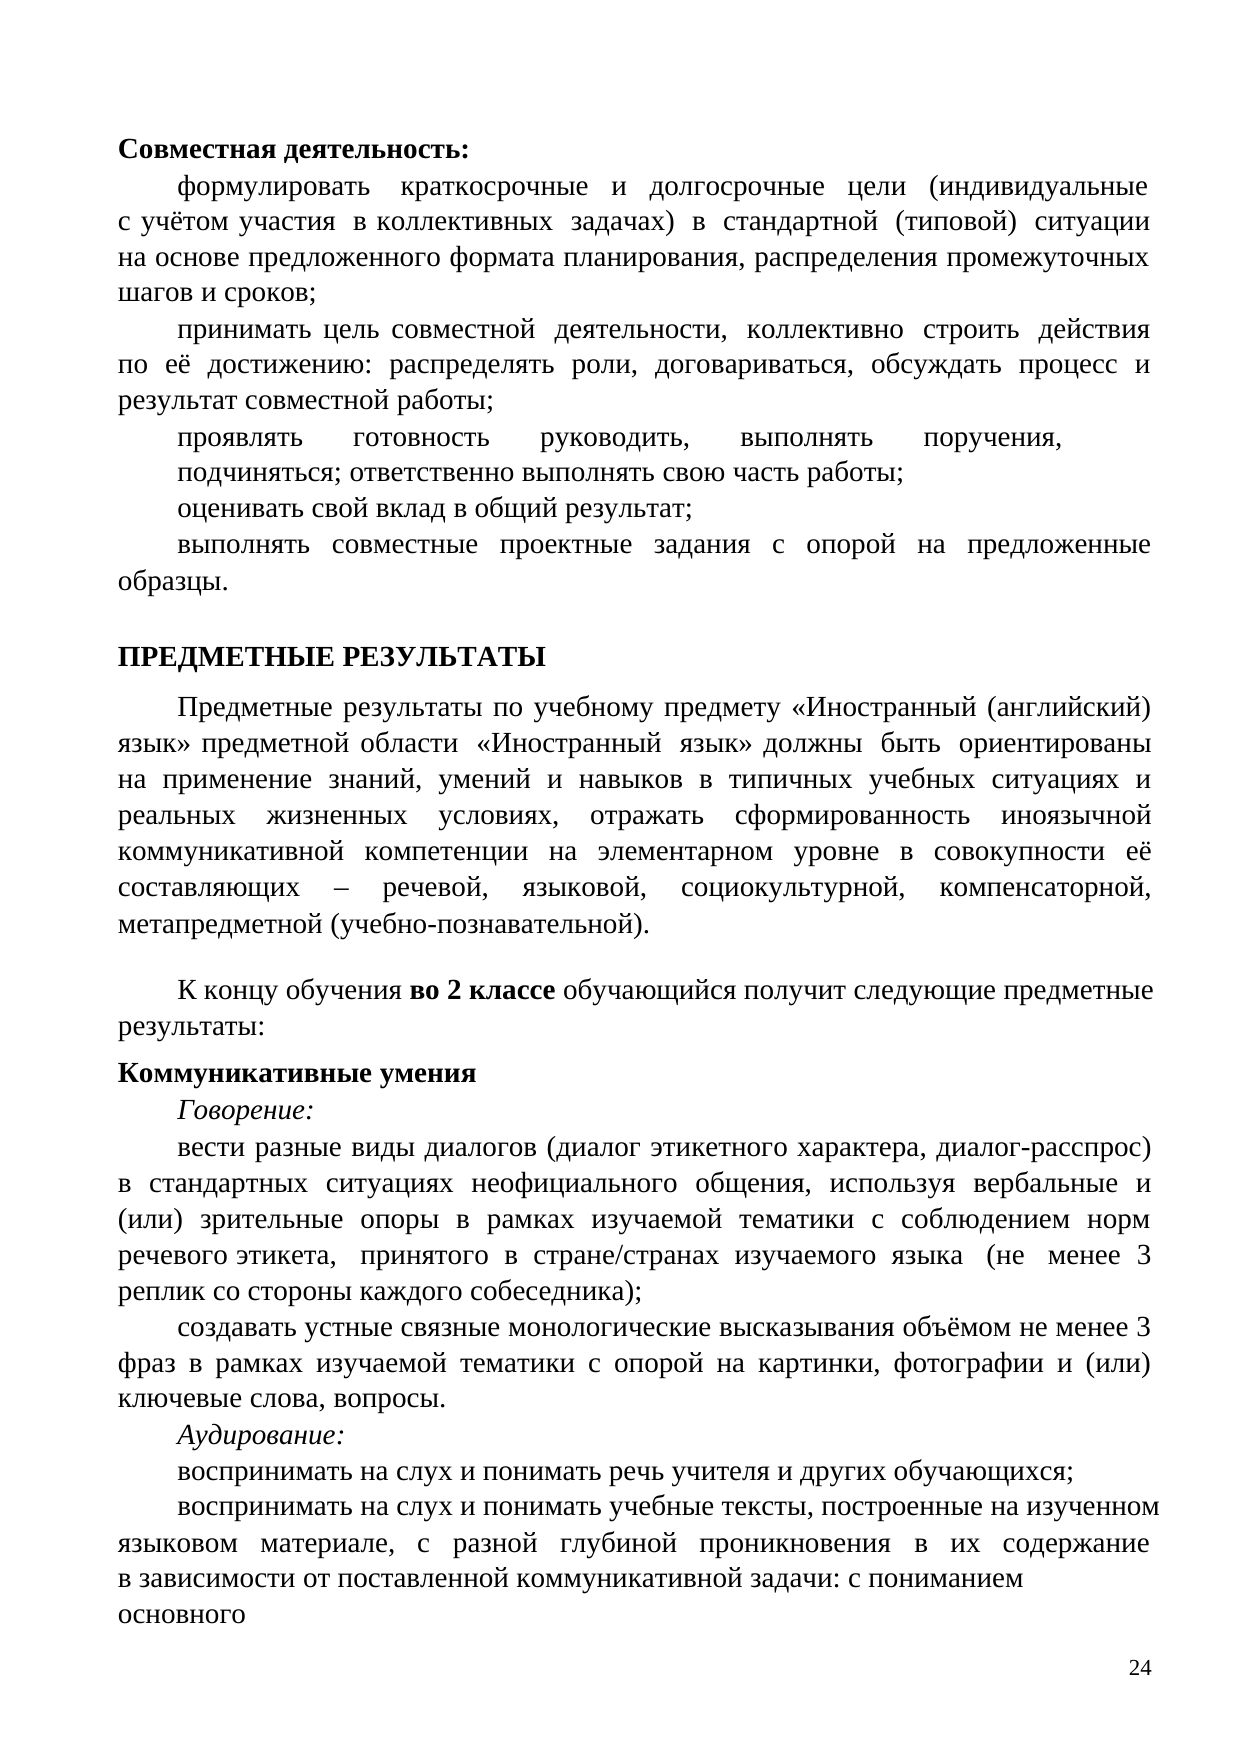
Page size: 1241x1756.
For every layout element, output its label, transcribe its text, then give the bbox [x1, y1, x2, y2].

text выполнять совместные проектные задания с опорой на предложенные образцы. [118, 526, 1151, 597]
text создавать устные связные монологические высказывания объёмом не менее 3 фраз в рамках изучаемой тематики с опорой на картинки, фотографии и (или) ключевые слова, вопросы. [118, 1309, 1152, 1414]
text Говорение: [177, 1092, 1165, 1126]
text проявлять готовность руководить, выполнять поручения, подчиняться; ответственно выполнять свою часть работы; [177, 419, 1063, 488]
text языковом материале, с разной глубиной проникновения в их содержание в зависимости от поставленной коммуникативной задачи: с пониманием основного [118, 1525, 1150, 1630]
text воспринимать на слух и понимать речь учителя и других обучающихся; воспринимать на слух и понимать учебные тексты, построенные на изученном [177, 1453, 1165, 1522]
text Предметные результаты по учебному предмету «Иностранный (английский) язык» предметной области «Иностранный язык» должны быть ориентированы на применение знаний, умений и навыков в типичных учебных ситуациях и реальных жизненных условиях, отражать сформированность иноязычной коммуникативной компетенции на элементарном уровне в совокупности её составляющих – речевой, языковой, социокультурной, компенсаторной, метапредметной (учебно-познавательной). [118, 689, 1152, 939]
text оценивать свой вклад в общий результат; [177, 490, 1165, 524]
text принимать цель совместной деятельности, коллективно строить действия по её достижению: распределять роли, договариваться, обсуждать процесс и результат совместной работы; [118, 311, 1151, 416]
subtitle Коммуникативные умения [118, 1055, 1165, 1089]
text К концу обучения во 2 классе обучающийся получит следующие предметные результаты: [118, 972, 1165, 1041]
subtitle Совместная деятельность: [118, 131, 1165, 164]
text Аудирование: [177, 1417, 1165, 1451]
subtitle ПРЕДМЕТНЫЕ РЕЗУЛЬТАТЫ [118, 639, 1165, 673]
text вести разные виды диалогов (диалог этикетного характера, диалог-расспрос) в стандартных ситуациях неофициального общения, используя вербальные и (или) зрительные опоры в рамках изучаемой тематики с соблюдением норм речевого этикета, принятого в стране/странах изучаемого языка (не менее 3 реплик со стороны каждого собеседника); [118, 1129, 1152, 1307]
text формулировать краткосрочные и долгосрочные цели (индивидуальные с учётом участия в коллективных задачах) в стандартной (типовой) ситуации на основе предложенного формата планирования, распределения промежуточных шагов и сроков; [118, 168, 1150, 308]
